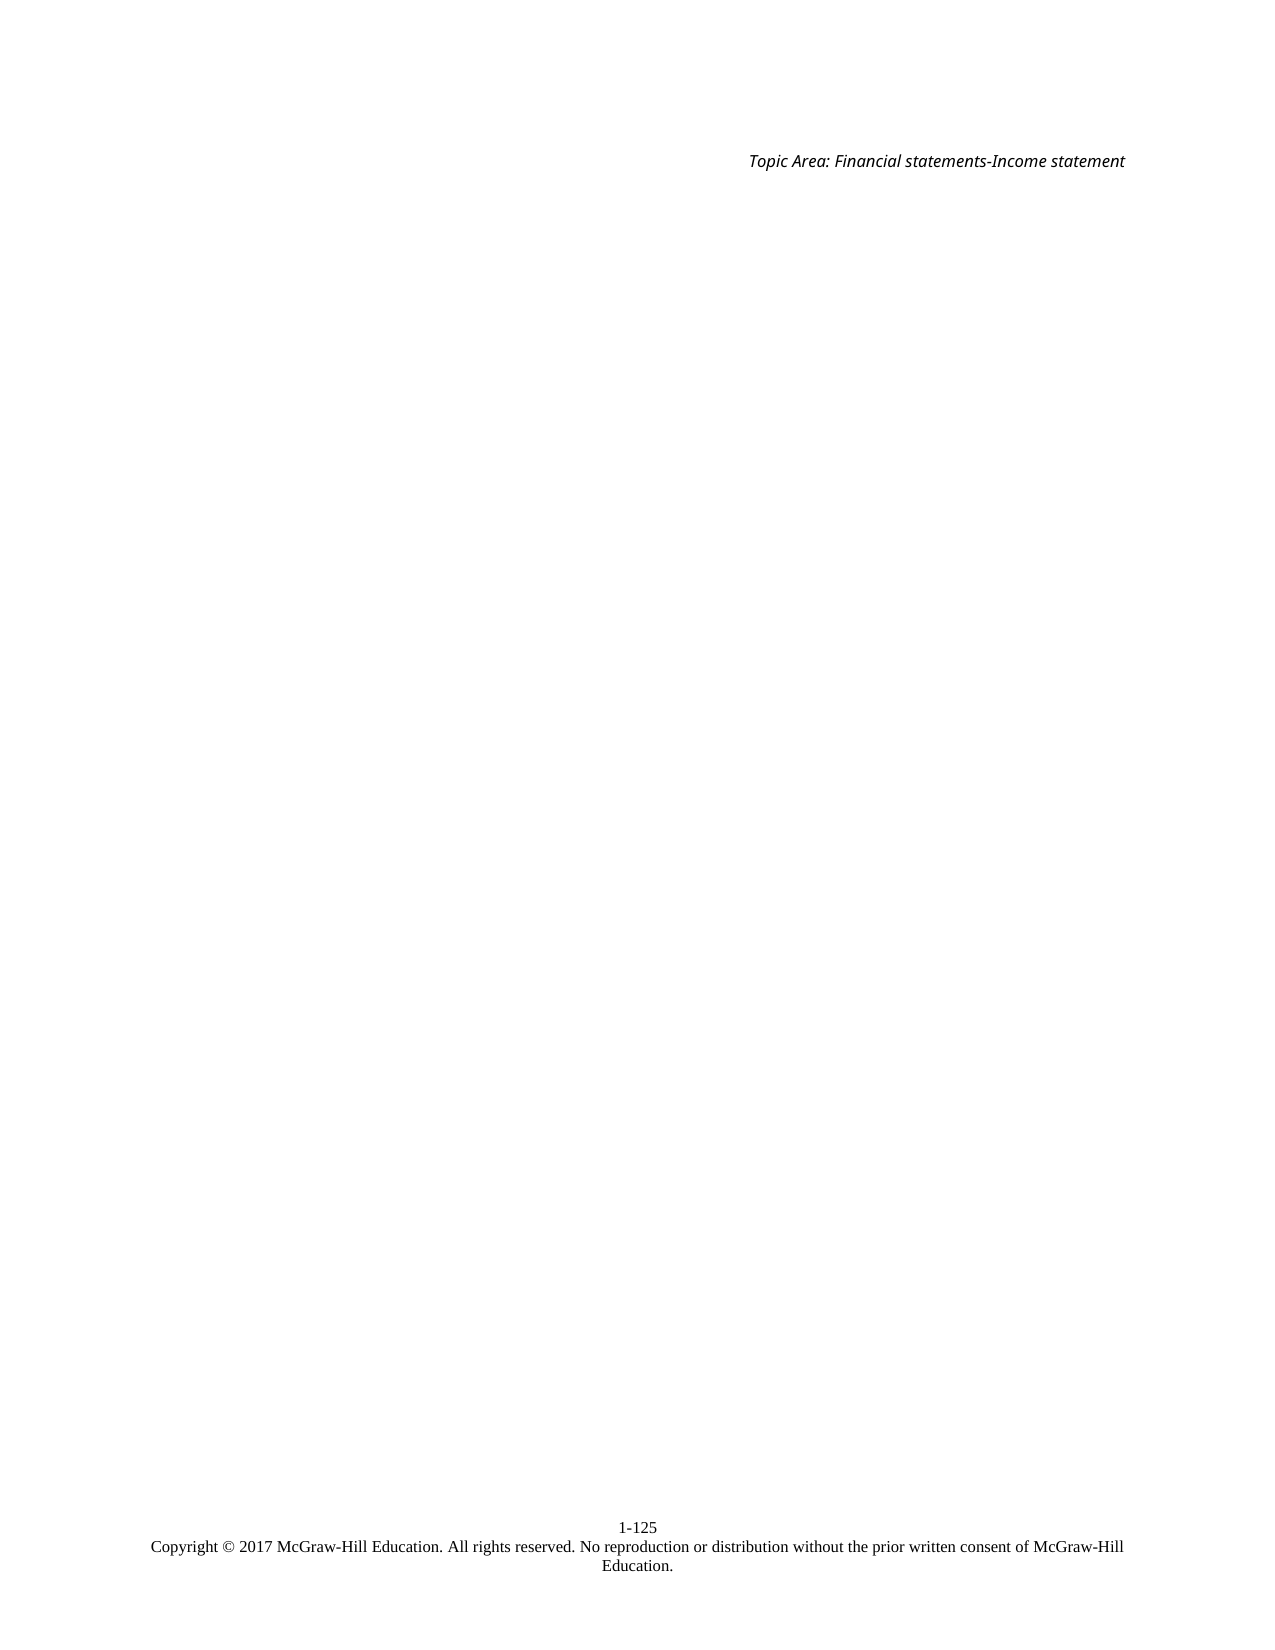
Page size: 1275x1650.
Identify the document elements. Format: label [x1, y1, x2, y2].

table_header [150, 150, 1125, 201]
